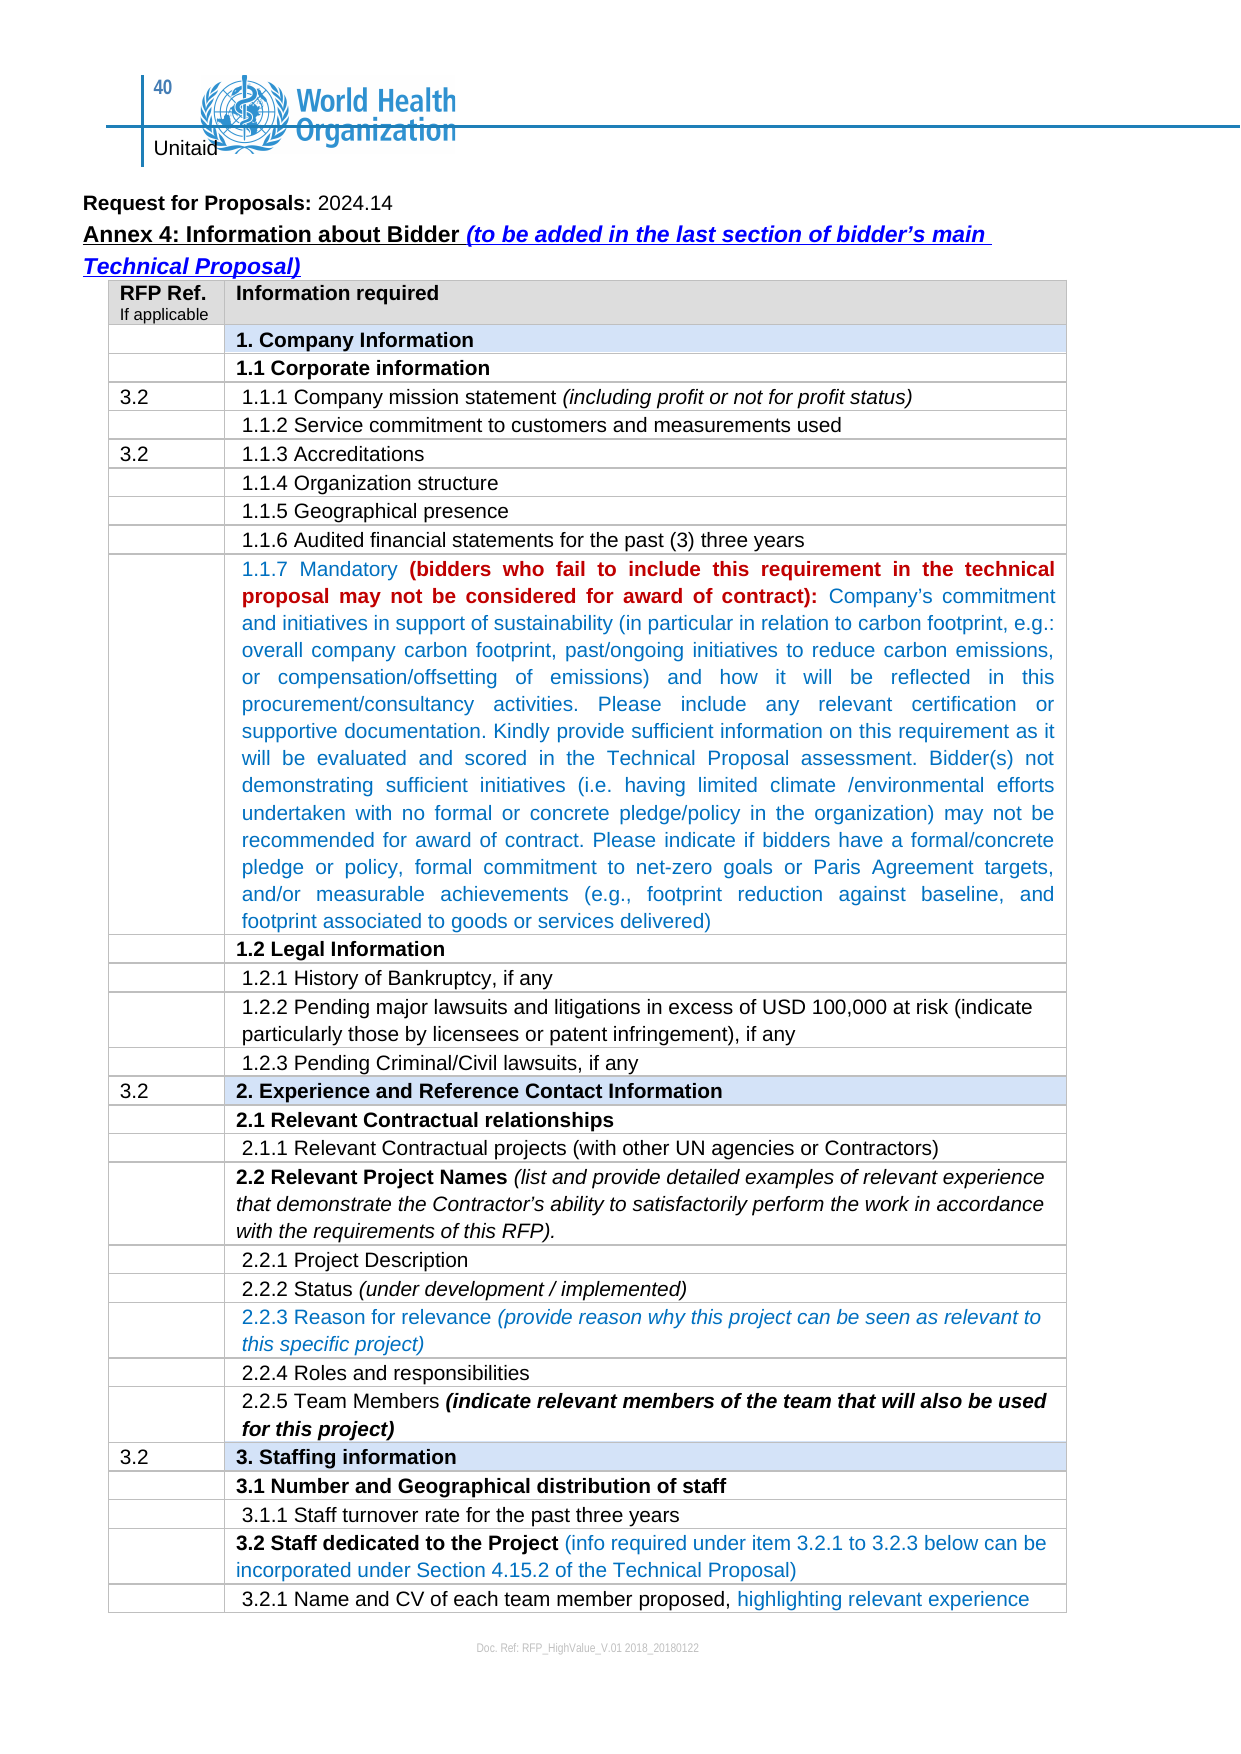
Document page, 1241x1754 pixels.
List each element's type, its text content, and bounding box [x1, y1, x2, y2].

table_cell [109, 993, 224, 1047]
table_cell [109, 1359, 224, 1386]
table_cell [109, 1246, 224, 1273]
table_cell [109, 1274, 224, 1301]
table_cell 1.1.1 Company mission statement (including profit or not for profit status) [225, 383, 1066, 410]
table_cell 1.1.4 Organization structure [225, 469, 1066, 496]
text Annex 4: Information about Bidder (to be added in the last section of bidder’s main Technical Proposal) [83, 215, 1092, 279]
table_cell [109, 354, 224, 381]
table_cell 3.2 [109, 1077, 224, 1104]
table_cell 3.1.1 Staff turnover rate for the past three years [225, 1500, 1066, 1527]
table_cell [109, 1529, 224, 1583]
table_cell [109, 1585, 224, 1612]
table_cell 1. Company Information [225, 325, 1066, 352]
table_cell [109, 1163, 224, 1244]
table_cell [109, 964, 224, 991]
table_cell 1.1.7 Mandatory (bidders who fail to include this requirement in the technical proposal may not be considered for award of contract): Company’s commitment and initiatives in support of sustainability (in particular in relation to carbon footprint, e.g.: overall company carbon footprint, past/ongoing initiatives to reduce carbon emissions, or compensation/offsetting of emissions) and how it will be reflected in this procurement/consultancy activities. Please include any relevant certification or supportive documentation. Kindly provide sufficient information on this requirement as it will be evaluated and scored in the Technical Proposal assessment. Bidder(s) not demonstrating sufficient initiatives (i.e. having limited climate /environmental efforts undertaken with no formal or concrete pledge/policy in the organization) may not be recommended for award of contract. Please indicate if bidders have a formal/concrete pledge or policy, formal commitment to net-zero goals or Paris Agreement targets, and/or measurable achievements (e.g., footprint reduction against baseline, and footprint associated to goods or services delivered) [225, 555, 1066, 934]
table_cell [109, 497, 224, 524]
table_cell 3.2 [109, 383, 224, 410]
table_cell [109, 469, 224, 496]
table_cell 1.1.3 Accreditations [225, 440, 1066, 467]
table_cell 1.2.1 History of Bankruptcy, if any [225, 964, 1066, 991]
table_cell 3. Staffing information [225, 1443, 1066, 1470]
table_cell 1.2 Legal Information [225, 935, 1066, 962]
table_cell 2.1 Relevant Contractual relationships [225, 1106, 1066, 1133]
picture [200, 75, 456, 125]
table_cell [109, 1303, 224, 1357]
table_cell [109, 935, 224, 962]
table_cell [109, 526, 224, 553]
table_cell [109, 555, 224, 934]
table_cell 2.2 Relevant Project Names (list and provide detailed examples of relevant experience that demonstrate the Contractor’s ability to satisfactorily perform the work in accordance with the requirements of this RFP). [225, 1163, 1066, 1244]
table_cell 2.2.1 Project Description [225, 1246, 1066, 1273]
table_cell 3.1 Number and Geographical distribution of staff [225, 1472, 1066, 1499]
table_cell 1.2.3 Pending Criminal/Civil lawsuits, if any [225, 1048, 1066, 1075]
table_cell 2.2.4 Roles and responsibilities [225, 1359, 1066, 1386]
table_header Information required [225, 281, 1066, 324]
table_cell [109, 1134, 224, 1161]
table_cell 1.2.2 Pending major lawsuits and litigations in excess of USD 100,000 at risk (indicate particularly those by licensees or patent infringement), if any [225, 993, 1066, 1047]
text Request for Proposals: [83, 191, 1092, 215]
table_cell 1.1 Corporate information [225, 354, 1066, 381]
table_cell 1.1.2 Service commitment to customers and measurements used [225, 411, 1066, 438]
table_cell 2. Experience and Reference Contact Information [225, 1077, 1066, 1104]
table_cell [109, 1106, 224, 1133]
table_header RFP Ref. If applicable [109, 281, 224, 324]
table_cell 2.2.5 Team Members (indicate relevant members of the team that will also be used for this project) [225, 1387, 1066, 1441]
table_cell [109, 1500, 224, 1527]
table_cell 1.1.5 Geographical presence [225, 497, 1066, 524]
table_cell 3.2 [109, 440, 224, 467]
table_cell [109, 1387, 224, 1441]
table_cell 2.1.1 Relevant Contractual projects (with other UN agencies or Contractors) [225, 1134, 1066, 1161]
table_cell [109, 411, 224, 438]
table_cell [109, 1472, 224, 1499]
table_cell [109, 325, 224, 352]
table_cell 3.2 [109, 1443, 224, 1470]
table_cell [109, 1048, 224, 1075]
table_cell 2.2.3 Reason for relevance (provide reason why this project can be seen as relevant to this specific project) [225, 1303, 1066, 1357]
table_cell 1.1.6 Audited financial statements for the past (3) three years [225, 526, 1066, 553]
table_cell 3.2 Staff dedicated to the Project (info required under item 3.2.1 to 3.2.3 below can be incorporated under Section 4.15.2 of the Technical Proposal) [225, 1529, 1066, 1583]
table_cell 2.2.2 Status (under development / implemented) [225, 1274, 1066, 1301]
picture [200, 128, 456, 154]
